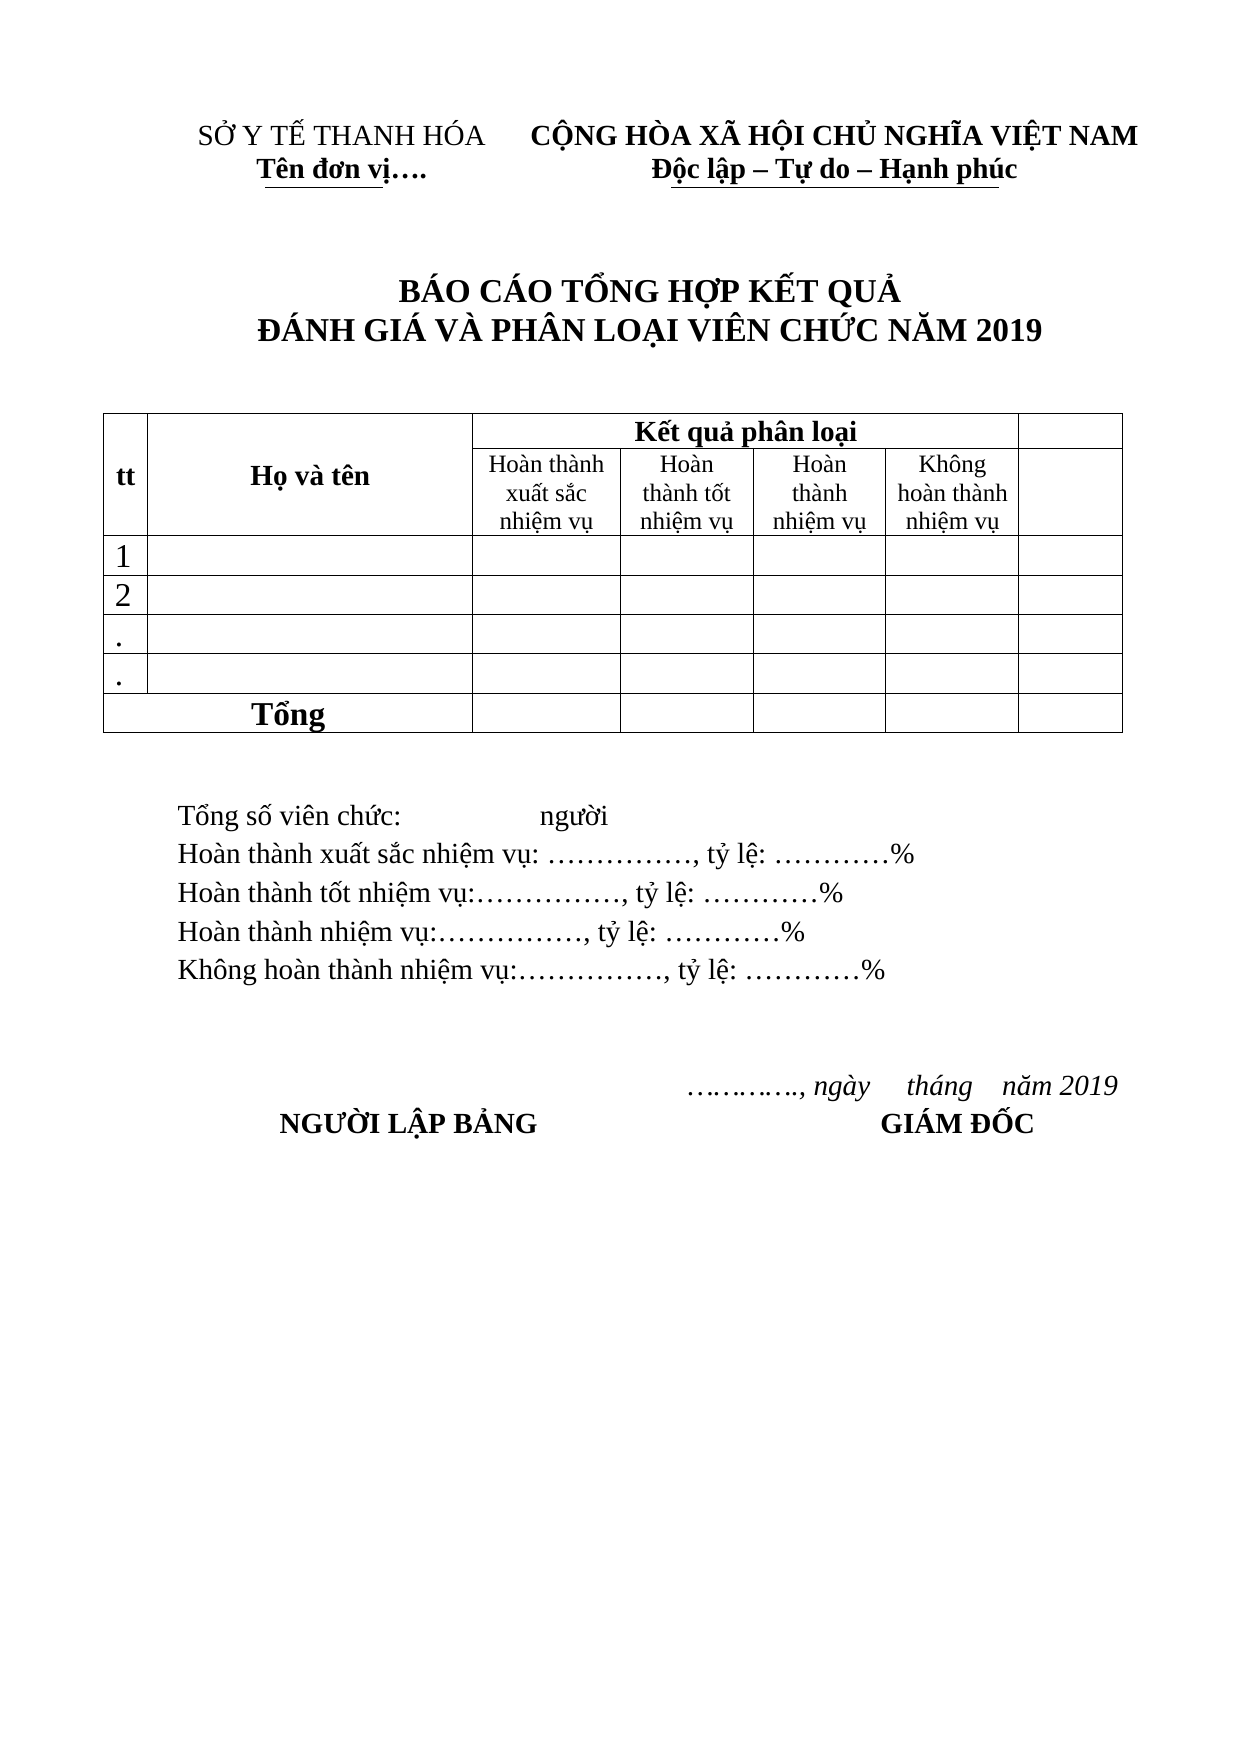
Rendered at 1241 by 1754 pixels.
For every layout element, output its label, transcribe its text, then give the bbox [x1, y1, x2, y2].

table_cell [621, 694, 753, 732]
table_cell [886, 615, 1018, 653]
text …………., ngày tháng năm 2019 [177, 1068, 1122, 1101]
table_cell [621, 654, 753, 693]
table_cell 1 [104, 536, 147, 574]
table_cell [473, 694, 620, 732]
text Hoàn thành xuất sắc nhiệm vụ: ……………, tỷ lệ: …………% [177, 837, 1122, 870]
text BÁO CÁO TỔNG HỢP KẾT QUẢ [177, 272, 1122, 310]
table_cell Không hoàn thành nhiệm vụ [886, 449, 1018, 535]
table_cell [754, 536, 885, 574]
table_cell [1019, 615, 1122, 653]
table_cell [754, 694, 885, 732]
table_cell [621, 536, 753, 574]
table_cell [886, 694, 1018, 732]
table_cell [473, 576, 620, 614]
text NGƯỜI LẬP BẢNG GIÁM ĐỐC [177, 1106, 1122, 1140]
table_cell [148, 536, 472, 574]
table_cell [754, 576, 885, 614]
table_cell [473, 536, 620, 574]
table_cell Tổng [104, 694, 472, 732]
text ĐÁNH GIÁ VÀ PHÂN LOẠI VIÊN CHỨC NĂM 2019 [177, 310, 1122, 348]
table_cell [1019, 576, 1122, 614]
table_cell [621, 576, 753, 614]
table_cell Hoàn thành nhiệm vụ [754, 449, 885, 535]
table_cell [1019, 449, 1122, 535]
table_cell [473, 654, 620, 693]
table_cell [148, 615, 472, 653]
table_cell [621, 615, 753, 653]
text Tổng số viên chức: người [177, 798, 1122, 832]
text Hoàn thành nhiệm vụ:……………, tỷ lệ: …………% [177, 914, 1122, 947]
table_header Kết quả phân loại [473, 414, 1018, 448]
table_cell [754, 654, 885, 693]
table_cell [148, 576, 472, 614]
table_cell [1019, 654, 1122, 693]
table_cell [1019, 694, 1122, 732]
table_cell [148, 654, 472, 693]
table_cell [473, 615, 620, 653]
table_cell [886, 536, 1018, 574]
table_cell [886, 576, 1018, 614]
table_header Họ và tên [148, 414, 472, 535]
table_cell . [104, 615, 147, 653]
table_cell [1019, 536, 1122, 574]
text Hoàn thành tốt nhiệm vụ:……………, tỷ lệ: …………% [177, 875, 1122, 909]
table_cell Hoàn thành xuất sắc nhiệm vụ [473, 449, 620, 535]
table_cell 2 [104, 576, 147, 614]
table_header tt [104, 414, 147, 535]
table_cell [886, 654, 1018, 693]
table_header CỘNG HÒA XÃ HỘI CHỦ NGHĨA VIỆT NAM Độc lập – Tự do – Hạnh phúc [517, 118, 1152, 219]
text Không hoàn thành nhiệm vụ:……………, tỷ lệ: …………% [177, 952, 1122, 986]
table_header [1019, 414, 1122, 448]
table_cell . [104, 654, 147, 693]
table_cell [754, 615, 885, 653]
table_header SỞ Y TẾ THANH HÓA Tên đơn vị…. [166, 118, 517, 219]
table_cell Hoàn thành tốt nhiệm vụ [621, 449, 753, 535]
